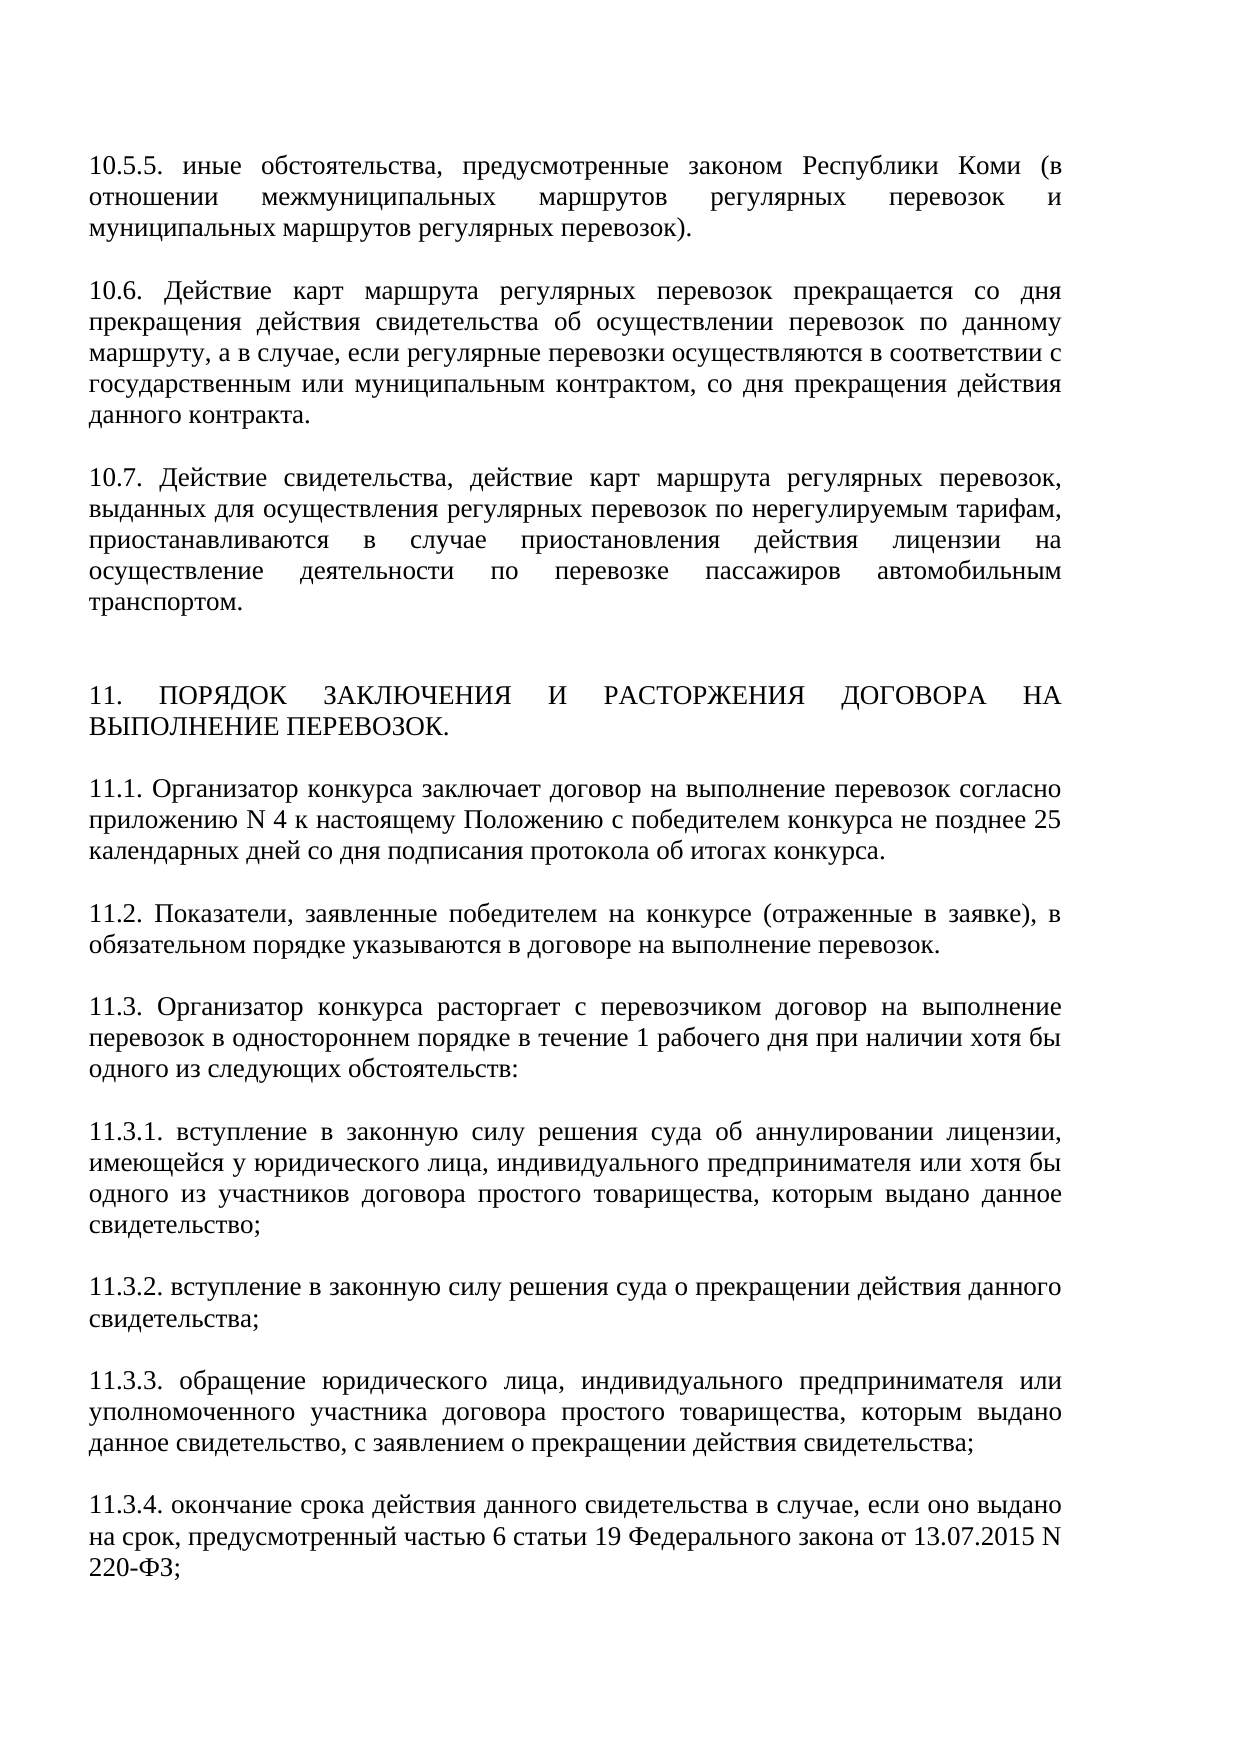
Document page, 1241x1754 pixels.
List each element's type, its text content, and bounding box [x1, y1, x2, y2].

text 10.5.5. иные обстоятельства, предусмотренные законом Республики Коми (в отношении межмуниципальных маршрутов регулярных перевозок и муниципальных маршрутов регулярных перевозок). [89, 118, 1063, 243]
text 11.3.1. вступление в законную силу решения суда об аннулировании лицензии, имеющейся у юридического лица, индивидуального предпринимателя или хотя бы одного из участников договора простого товарищества, которым выдано данное свидетельство; [89, 1084, 1063, 1239]
text 11.1. Организатор конкурса заключает договор на выполнение перевозок согласно приложению N 4 к настоящему Положению с победителем конкурса не позднее 25 календарных дней со дня подписания протокола об итогах конкурса. [89, 741, 1063, 866]
text 10.7. Действие свидетельства, действие карт маршрута регулярных перевозок, выданных для осуществления регулярных перевозок по нерегулируемым тарифам, приостанавливаются в случае приостановления действия лицензии на осуществление деятельности по перевозке пассажиров автомобильным транспортом. [89, 429, 1063, 616]
text 11. ПОРЯДОК ЗАКЛЮЧЕНИЯ И РАСТОРЖЕНИЯ ДОГОВОРА НА ВЫПОЛНЕНИЕ ПЕРЕВОЗОК. [89, 679, 1063, 741]
text 11.3.2. вступление в законную силу решения суда о прекращении действия данного свидетельства; 11.3.3. обращение юридического лица, индивидуального предпринимателя или уполномоченного участника договора простого товарищества, которым выдано данное свидетельство, с заявлением о прекращении действия свидетельства; [89, 1239, 1063, 1457]
text 10.6. Действие карт маршрута регулярных перевозок прекращается со дня прекращения действия свидетельства об осуществлении перевозок по данному маршруту, а в случае, если регулярные перевозки осуществляются в соответствии с государственным или муниципальным контрактом, со дня прекращения действия данного контракта. [89, 243, 1063, 429]
text 11.3.4. окончание срока действия данного свидетельства в случае, если оно выдано на срок, предусмотренный частью 6 статьи 19 Федерального закона от 13.07.2015 N 220-ФЗ; [89, 1457, 1063, 1582]
text 11.2. Показатели, заявленные победителем на конкурсе (отраженные в заявке), в обязательном порядке указываются в договоре на выполнение перевозок. [89, 866, 1063, 959]
text 11.3. Организатор конкурса расторгает с перевозчиком договор на выполнение перевозок в одностороннем порядке в течение 1 рабочего дня при наличии хотя бы одного из следующих обстоятельств: [89, 959, 1063, 1084]
